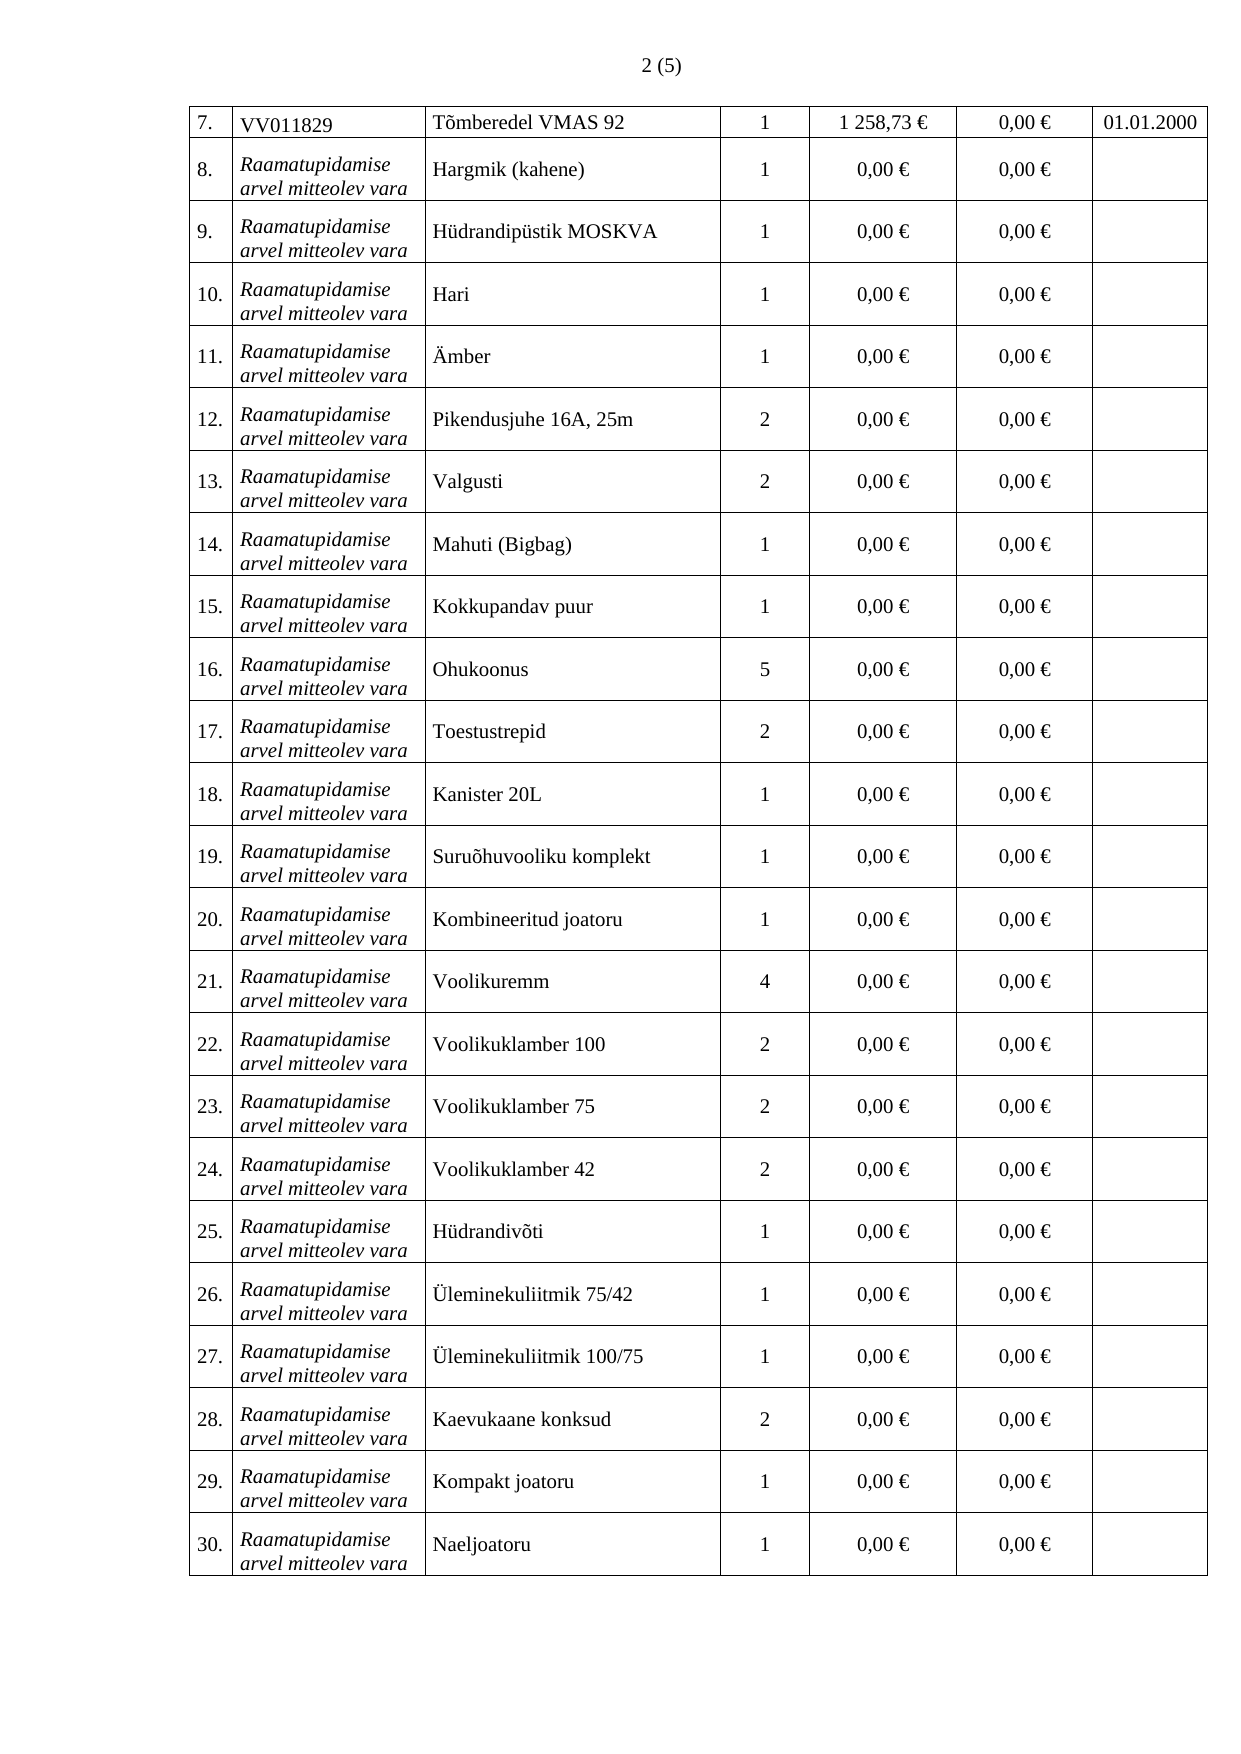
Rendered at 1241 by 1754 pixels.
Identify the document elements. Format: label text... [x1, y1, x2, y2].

table_cell [1093, 888, 1207, 950]
table_cell Pikendusjuhe 16A, 25m [426, 388, 720, 450]
table_cell 30. [190, 1513, 232, 1575]
table_cell 28. [190, 1388, 232, 1450]
table_cell Raamatupidamise arvel mitteolev vara [233, 826, 425, 887]
table_cell [1093, 951, 1207, 1012]
table_cell 7. [190, 107, 232, 137]
table_cell 0,00 € [957, 888, 1092, 950]
table_cell 0,00 € [810, 576, 956, 637]
table_cell 0,00 € [957, 763, 1092, 825]
table_cell 0,00 € [957, 1013, 1092, 1075]
table_cell 0,00 € [957, 513, 1092, 575]
table_cell 22. [190, 1013, 232, 1075]
table_cell Ohukoonus [426, 638, 720, 700]
table_cell 1 [721, 326, 809, 387]
table_cell Raamatupidamise arvel mitteolev vara [233, 1201, 425, 1262]
table_cell 0,00 € [810, 1263, 956, 1325]
table_cell [1093, 763, 1207, 825]
table_cell Mahuti (Bigbag) [426, 513, 720, 575]
table_cell 5 [721, 638, 809, 700]
table_cell 15. [190, 576, 232, 637]
table_cell 0,00 € [957, 701, 1092, 762]
table_cell 1 [721, 107, 809, 137]
table_cell 0,00 € [957, 1138, 1092, 1200]
table_cell 1 [721, 513, 809, 575]
table_cell 8. [190, 138, 232, 200]
table_cell 1 [721, 888, 809, 950]
table_cell 2 [721, 451, 809, 512]
table_cell Raamatupidamise arvel mitteolev vara [233, 951, 425, 1012]
table_cell 11. [190, 326, 232, 387]
table_cell [1093, 513, 1207, 575]
table_cell Voolikuklamber 100 [426, 1013, 720, 1075]
table_cell Kaevukaane konksud [426, 1388, 720, 1450]
table_cell 1 [721, 263, 809, 325]
table_cell [1093, 1388, 1207, 1450]
table_cell 1 258,73 € [810, 107, 956, 137]
table_cell [1093, 826, 1207, 887]
table_cell [1093, 1513, 1207, 1575]
table_cell Raamatupidamise arvel mitteolev vara [233, 513, 425, 575]
table_cell 2 [721, 388, 809, 450]
table_cell Raamatupidamise arvel mitteolev vara [233, 326, 425, 387]
table_cell 0,00 € [957, 638, 1092, 700]
table_cell Voolikuklamber 42 [426, 1138, 720, 1200]
table_cell 0,00 € [810, 951, 956, 1012]
table_cell Raamatupidamise arvel mitteolev vara [233, 1138, 425, 1200]
table_cell [1093, 201, 1207, 262]
table_cell 25. [190, 1201, 232, 1262]
table_cell Raamatupidamise arvel mitteolev vara [233, 1326, 425, 1387]
table_cell 0,00 € [957, 107, 1092, 137]
table_cell 0,00 € [810, 138, 956, 200]
table_cell [1093, 1326, 1207, 1387]
table_cell 01.01.2000 [1093, 107, 1207, 137]
table_cell Voolikuklamber 75 [426, 1076, 720, 1137]
table_cell 0,00 € [957, 138, 1092, 200]
table_cell 14. [190, 513, 232, 575]
table_cell 0,00 € [957, 1513, 1092, 1575]
table_cell 0,00 € [810, 1451, 956, 1512]
table_cell Kokkupandav puur [426, 576, 720, 637]
table_cell Kanister 20L [426, 763, 720, 825]
table_cell [1093, 388, 1207, 450]
table_cell [1093, 701, 1207, 762]
table_cell 1 [721, 826, 809, 887]
table_cell 2 [721, 1138, 809, 1200]
table_cell [1093, 263, 1207, 325]
table_cell 29. [190, 1451, 232, 1512]
table_cell 0,00 € [810, 638, 956, 700]
table_cell 0,00 € [957, 576, 1092, 637]
table_cell 0,00 € [810, 1388, 956, 1450]
table_cell Raamatupidamise arvel mitteolev vara [233, 701, 425, 762]
table_cell [1093, 1013, 1207, 1075]
table_cell 0,00 € [810, 388, 956, 450]
table_cell 2 [721, 1388, 809, 1450]
table_cell 0,00 € [810, 513, 956, 575]
table_cell Raamatupidamise arvel mitteolev vara [233, 263, 425, 325]
table_cell 0,00 € [957, 1326, 1092, 1387]
table_cell 18. [190, 763, 232, 825]
table_cell 1 [721, 1263, 809, 1325]
table_cell 0,00 € [957, 951, 1092, 1012]
table_cell 1 [721, 138, 809, 200]
table_cell Voolikuremm [426, 951, 720, 1012]
table_cell Raamatupidamise arvel mitteolev vara [233, 388, 425, 450]
table_cell Raamatupidamise arvel mitteolev vara [233, 451, 425, 512]
table_cell 0,00 € [810, 1326, 956, 1387]
table_cell 0,00 € [957, 1076, 1092, 1137]
table_cell [1093, 1076, 1207, 1137]
table_cell [1093, 326, 1207, 387]
table_cell 0,00 € [810, 1076, 956, 1137]
table_cell 0,00 € [810, 701, 956, 762]
table_cell Raamatupidamise arvel mitteolev vara [233, 763, 425, 825]
table_cell [1093, 1138, 1207, 1200]
table_cell Üleminekuliitmik 75/42 [426, 1263, 720, 1325]
table_cell 12. [190, 388, 232, 450]
table_cell Naeljoatoru [426, 1513, 720, 1575]
table_cell 1 [721, 1201, 809, 1262]
table_cell 0,00 € [957, 451, 1092, 512]
table_cell 27. [190, 1326, 232, 1387]
table_cell Hüdrandipüstik MOSKVA [426, 201, 720, 262]
table_cell 0,00 € [957, 1201, 1092, 1262]
table_cell 0,00 € [810, 451, 956, 512]
table_cell VV011829 [233, 107, 425, 137]
table_cell [1093, 576, 1207, 637]
table_cell 0,00 € [810, 826, 956, 887]
table_cell 13. [190, 451, 232, 512]
table_cell 1 [721, 201, 809, 262]
table_cell 0,00 € [810, 326, 956, 387]
table_cell [1093, 451, 1207, 512]
table_cell Raamatupidamise arvel mitteolev vara [233, 1263, 425, 1325]
table_cell 10. [190, 263, 232, 325]
table_cell 0,00 € [810, 1201, 956, 1262]
table_cell 9. [190, 201, 232, 262]
table_cell 17. [190, 701, 232, 762]
table_cell 0,00 € [810, 888, 956, 950]
table_cell 1 [721, 1451, 809, 1512]
table_cell Kompakt joatoru [426, 1451, 720, 1512]
table_cell 21. [190, 951, 232, 1012]
table_cell 1 [721, 1513, 809, 1575]
table_cell [1093, 138, 1207, 200]
table_cell 26. [190, 1263, 232, 1325]
table_cell [1093, 1201, 1207, 1262]
table_cell 0,00 € [957, 388, 1092, 450]
table_cell 0,00 € [810, 763, 956, 825]
table_cell [1093, 1451, 1207, 1512]
table_cell Valgusti [426, 451, 720, 512]
table_cell Üleminekuliitmik 100/75 [426, 1326, 720, 1387]
table_cell Hargmik (kahene) [426, 138, 720, 200]
table_cell Toestustrepid [426, 701, 720, 762]
table_cell Raamatupidamise arvel mitteolev vara [233, 1076, 425, 1137]
table_cell 0,00 € [957, 263, 1092, 325]
table_cell 0,00 € [957, 1263, 1092, 1325]
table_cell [233, 1513, 425, 1575]
table_cell 0,00 € [810, 1513, 956, 1575]
table_cell Suruõhuvooliku komplekt [426, 826, 720, 887]
table_cell 4 [721, 951, 809, 1012]
table_cell Raamatupidamise arvel mitteolev vara [233, 1451, 425, 1512]
table_cell 0,00 € [810, 201, 956, 262]
table_cell Raamatupidamise arvel mitteolev vara [233, 1013, 425, 1075]
table_cell 1 [721, 576, 809, 637]
table_cell Ämber [426, 326, 720, 387]
table_cell Raamatupidamise arvel mitteolev vara [233, 1388, 425, 1450]
table_cell 0,00 € [957, 326, 1092, 387]
table_cell [1093, 1263, 1207, 1325]
table_cell 20. [190, 888, 232, 950]
table_cell 19. [190, 826, 232, 887]
table_cell Raamatupidamise arvel mitteolev vara [233, 888, 425, 950]
table_cell 16. [190, 638, 232, 700]
table_cell 0,00 € [957, 1451, 1092, 1512]
table_cell Tõmberedel VMAS 92 [426, 107, 720, 137]
table_cell Raamatupidamise arvel mitteolev vara [233, 201, 425, 262]
table_cell 2 [721, 1013, 809, 1075]
table_cell 24. [190, 1138, 232, 1200]
table_cell 1 [721, 763, 809, 825]
table_cell 0,00 € [957, 201, 1092, 262]
table_cell Raamatupidamise arvel mitteolev vara [233, 138, 425, 200]
table_cell 0,00 € [810, 263, 956, 325]
table_cell 2 [721, 701, 809, 762]
table_cell Raamatupidamise arvel mitteolev vara [233, 638, 425, 700]
table_cell 0,00 € [957, 826, 1092, 887]
table_cell 1 [721, 1326, 809, 1387]
table_cell 23. [190, 1076, 232, 1137]
table_cell Kombineeritud joatoru [426, 888, 720, 950]
table_cell 2 [721, 1076, 809, 1137]
table_cell 0,00 € [957, 1388, 1092, 1450]
table_cell Hüdrandivõti [426, 1201, 720, 1262]
table_cell [1093, 638, 1207, 700]
table_cell 0,00 € [810, 1138, 956, 1200]
table_cell Raamatupidamise arvel mitteolev vara [233, 576, 425, 637]
table_cell Hari [426, 263, 720, 325]
table_cell 0,00 € [810, 1013, 956, 1075]
